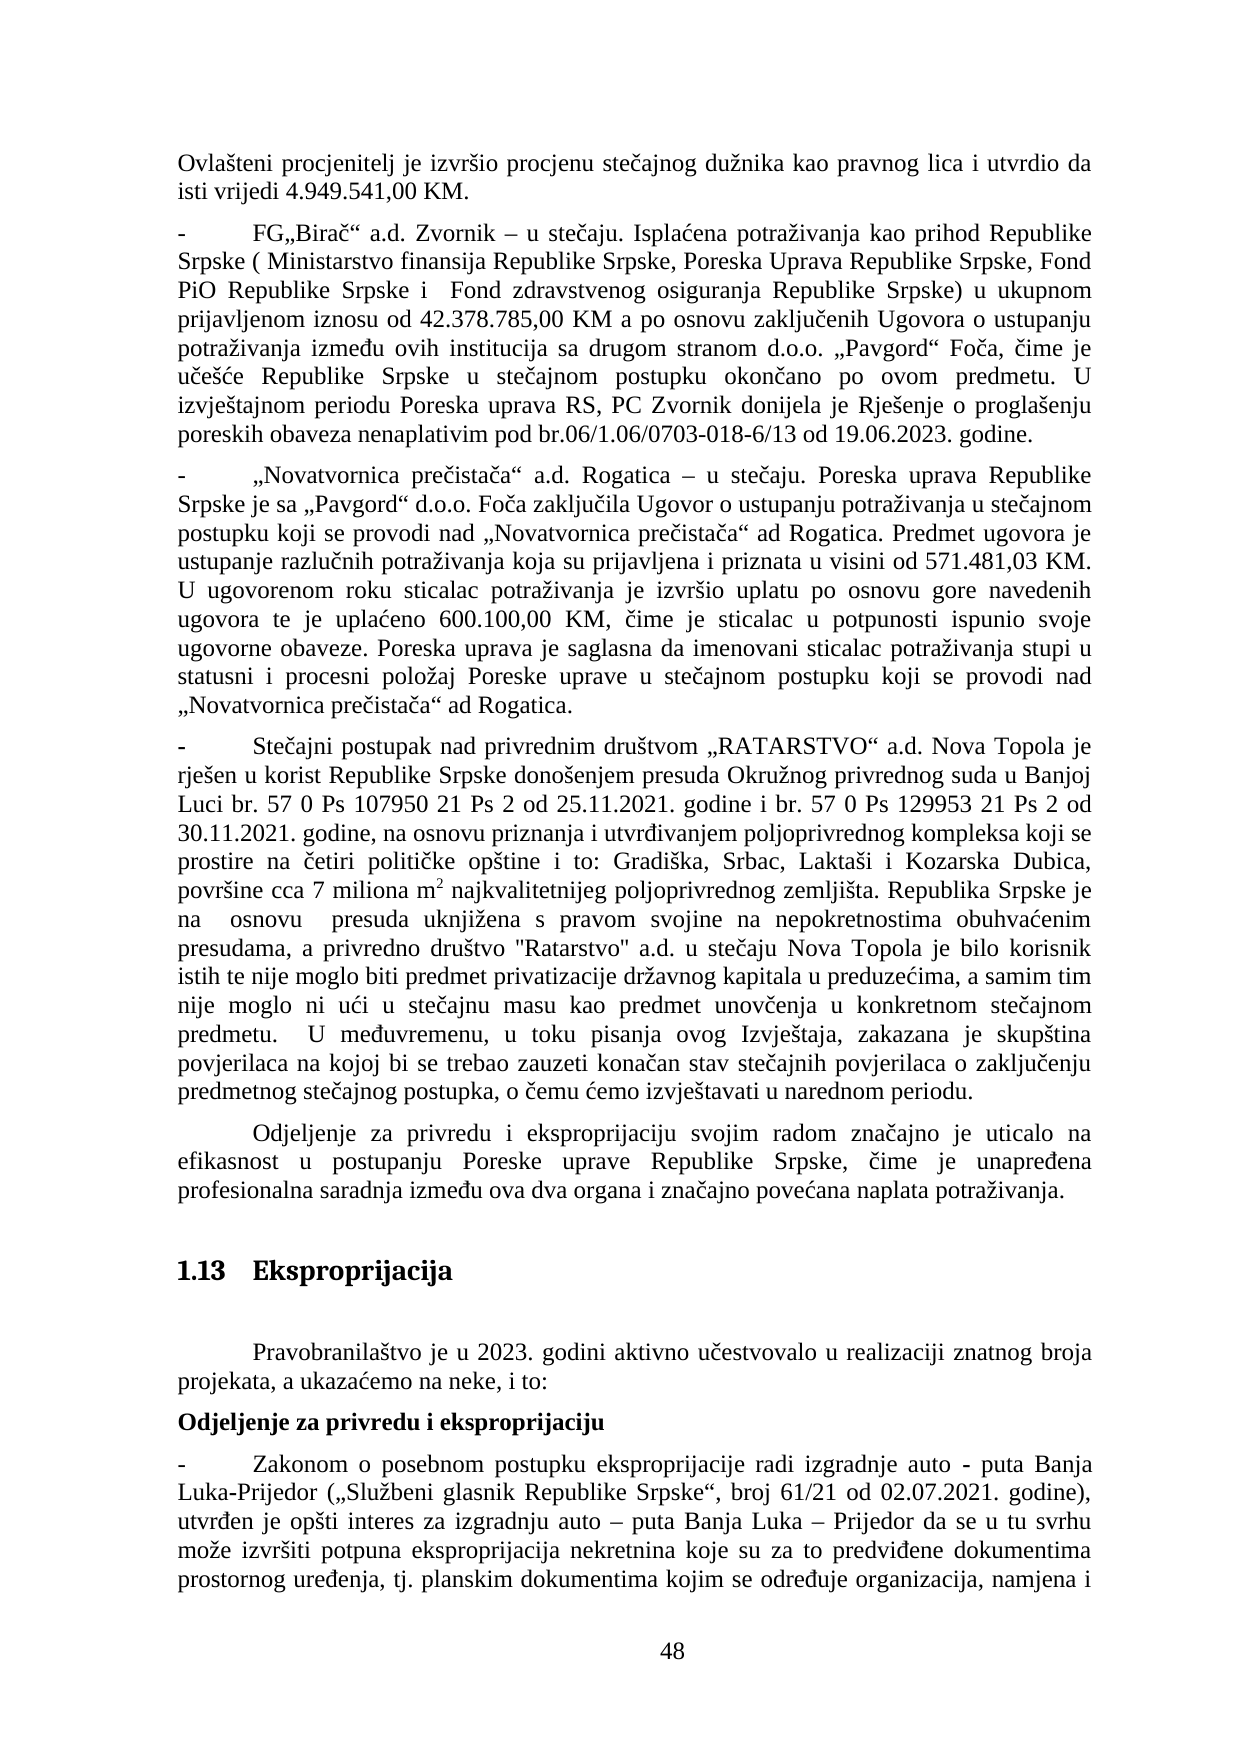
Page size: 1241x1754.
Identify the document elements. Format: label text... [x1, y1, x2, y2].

subtitle Eksproprijacija [177, 1254, 1092, 1287]
text - Stečajni postupak nad privrednim društvom „RATARSTVO“ a.d. Nova Topola je rješen u korist Republike Srpske donošenjem presuda Okružnog privrednog suda u Banjoj Luci br. 57 0 Ps 107950 21 Ps 2 od 25.11.2021. godine i br. 57 0 Ps 129953 21 Ps 2 od 30.11.2021. godine, na osnovu priznanja i utvrđivanjem poljoprivrednog kompleksa koji se prostire na četiri političke opštine i to: Gradiška, Srbac, Laktaši i Kozarska Dubica, površine cca 7 miliona m2 najkvalitetnijeg poljoprivrednog zemljišta. Republika Srpske je na osnovu presuda uknjižena s pravom svojine na nepokretnostima obuhvaćenim presudama, a privredno društvo ''Ratarstvo'' a.d. u stečaju Nova Topola je bilo korisnik istih te nije moglo biti predmet privatizacije državnog kapitala u preduzećima, a samim tim nije moglo ni ući u stečajnu masu kao predmet unovčenja u konkretnom stečajnom predmetu. U međuvremenu, u toku pisanja ovog Izvještaja, zakazana je skupština povjerilaca na kojoj bi se trebao zauzeti konačan stav stečajnih povjerilaca o zaključenju predmetnog stečajnog postupka, o čemu ćemo izvještavati u narednom periodu. [177, 731, 1092, 1105]
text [177, 148, 1092, 205]
text Pravobranilaštvo je u 2023. godini aktivno učestvovalo u realizaciji znatnog broja projekata, a ukazaćemo na neke, i to: [177, 1337, 1092, 1395]
text - „Novatvornica prečistača“ a.d. Rogatica – u stečaju. Poreska uprava Republike Srpske je sa „Pavgord“ d.o.o. Foča zaključila Ugovor o ustupanju potraživanja u stečajnom postupku koji se provodi nad „Novatvornica prečistača“ ad Rogatica. Predmet ugovora je ustupanje razlučnih potraživanja koja su prijavljena i priznata u visini od 571.481,03 KM. U ugovorenom roku sticalac potraživanja je izvršio uplatu po osnovu gore navedenih ugovora te je uplaćeno 600.100,00 KM, čime je sticalac u potpunosti ispunio svoje ugovorne obaveze. Poreska uprava je saglasna da imenovani sticalac potraživanja stupi u statusni i procesni položaj Poreske uprave u stečajnom postupku koji se provodi nad „Novatvornica prečistača“ ad Rogatica. [177, 460, 1092, 719]
text Odjeljenje za privredu i eksproprijaciju [177, 1407, 1092, 1436]
text Odjeljenje za privredu i eksproprijaciju svojim radom značajno je uticalo na efikasnost u postupanju Poreske uprave Republike Srpske, čime je unapređena profesionalna saradnja između ova dva organa i značajno povećana naplata potraživanja. [177, 1118, 1092, 1204]
text - FG„Birač“ a.d. Zvornik – u stečaju. Isplaćena potraživanja kao prihod Republike Srpske ( Ministarstvo finansija Republike Srpske, Poreska Uprava Republike Srpske, Fond PiO Republike Srpske i Fond zdravstvenog osiguranja Republike Srpske) u ukupnom prijavljenom iznosu od 42.378.785,00 KM a po osnovu zaključenih Ugovora o ustupanju potraživanja između ovih institucija sa drugom stranom d.o.o. „Pavgord“ Foča, čime je učešće Republike Srpske u stečajnom postupku okončano po ovom predmetu. U izvještajnom periodu Poreska uprava RS, PC Zvornik donijela je Rješenje o proglašenju poreskih obaveza nenaplativim pod br.06/1.06/0703-018-6/13 od 19.06.2023. godine. [177, 218, 1092, 448]
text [177, 1449, 1092, 1592]
